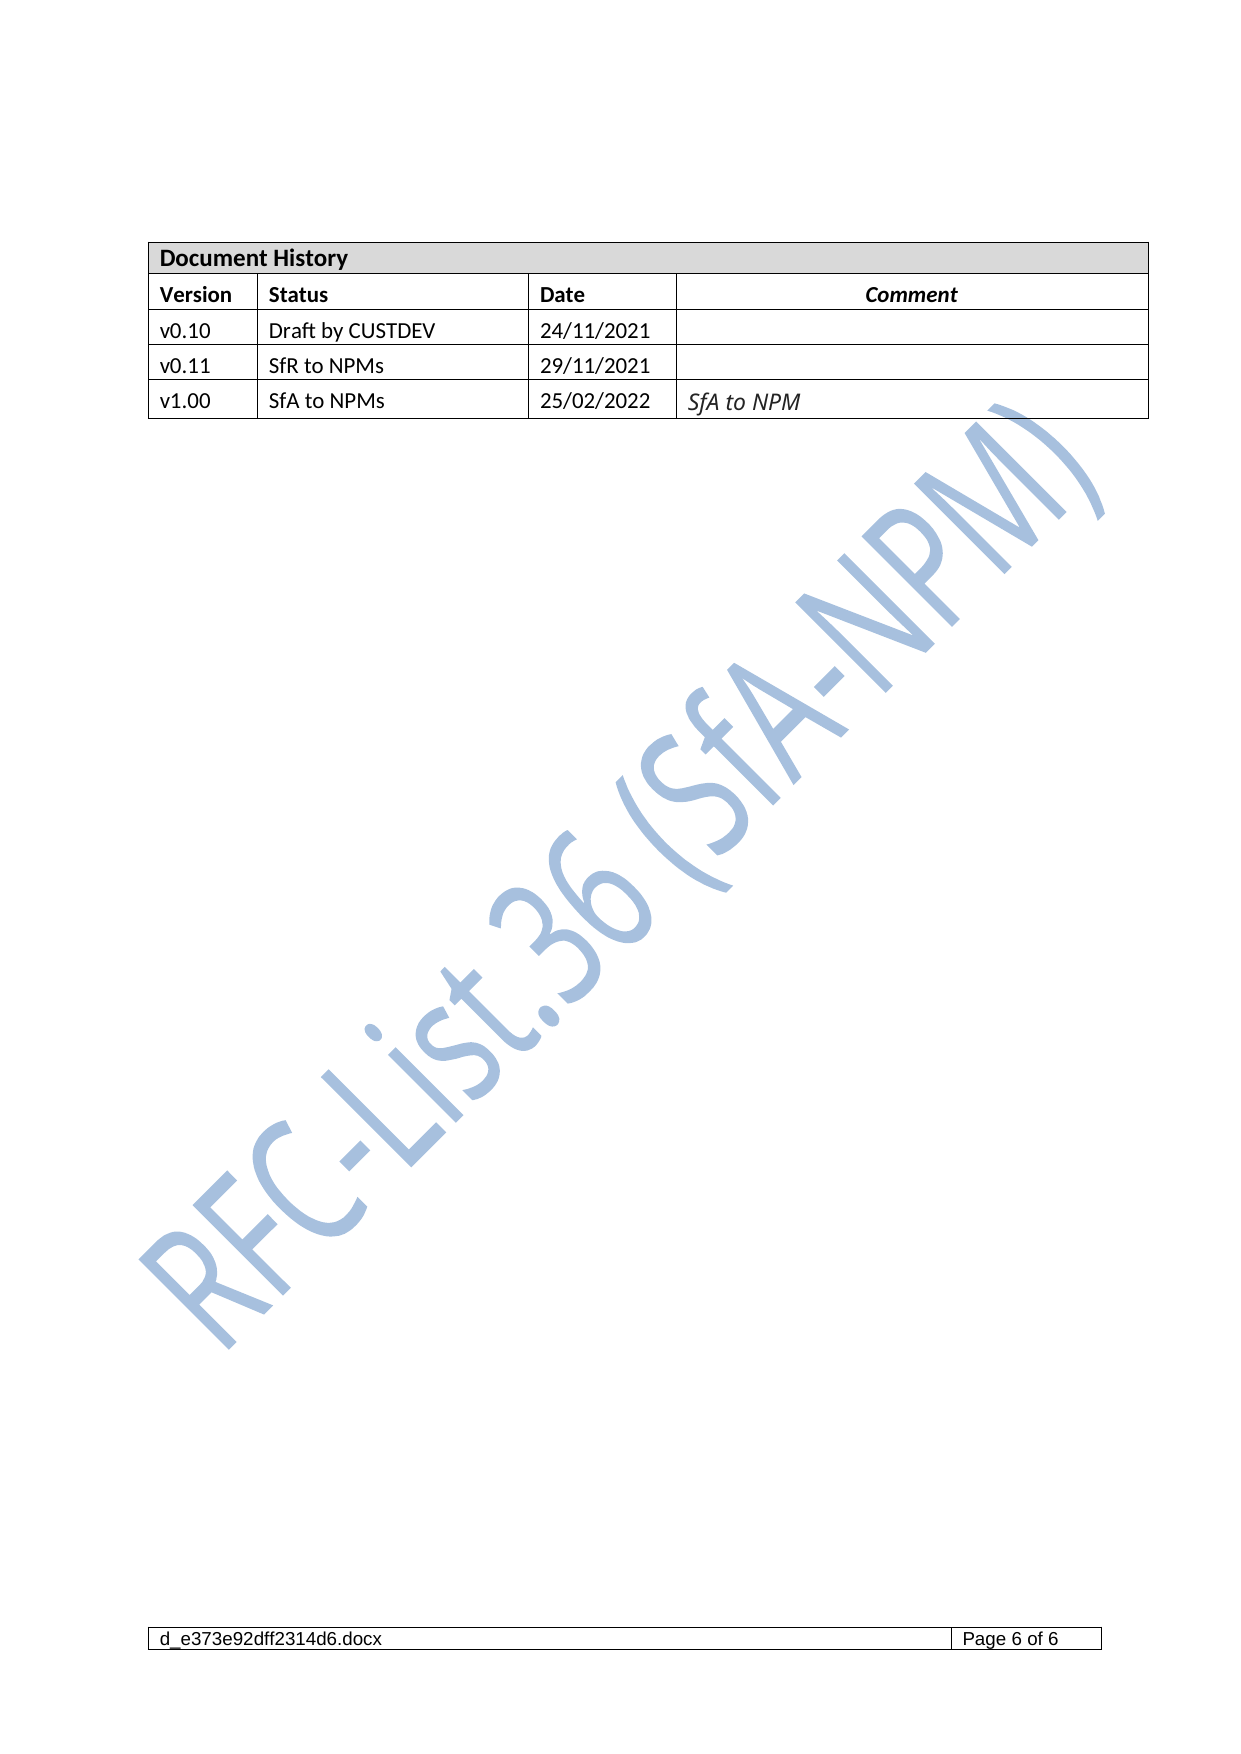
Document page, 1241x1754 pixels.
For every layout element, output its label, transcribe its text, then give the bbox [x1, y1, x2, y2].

table_cell [677, 345, 1148, 379]
table_cell v1.00 [149, 380, 257, 418]
table_cell [677, 310, 1148, 344]
table_cell v0.10 [149, 310, 257, 344]
table_cell Draft by CUSTDEV [258, 310, 528, 344]
table_cell SfA to NPM [677, 380, 1148, 418]
table_cell v0.11 [149, 345, 257, 379]
table_cell Date [529, 274, 676, 308]
table_header Document History [149, 243, 1148, 273]
table_cell SfA to NPMs [258, 380, 528, 418]
table_cell Comment [677, 274, 1148, 308]
table_cell SfR to NPMs [258, 345, 528, 379]
table_cell 25/02/2022 [529, 380, 676, 418]
table_cell Version [149, 274, 257, 308]
table_cell Status [258, 274, 528, 308]
table_cell 24/11/2021 [529, 310, 676, 344]
table_cell 29/11/2021 [529, 345, 676, 379]
